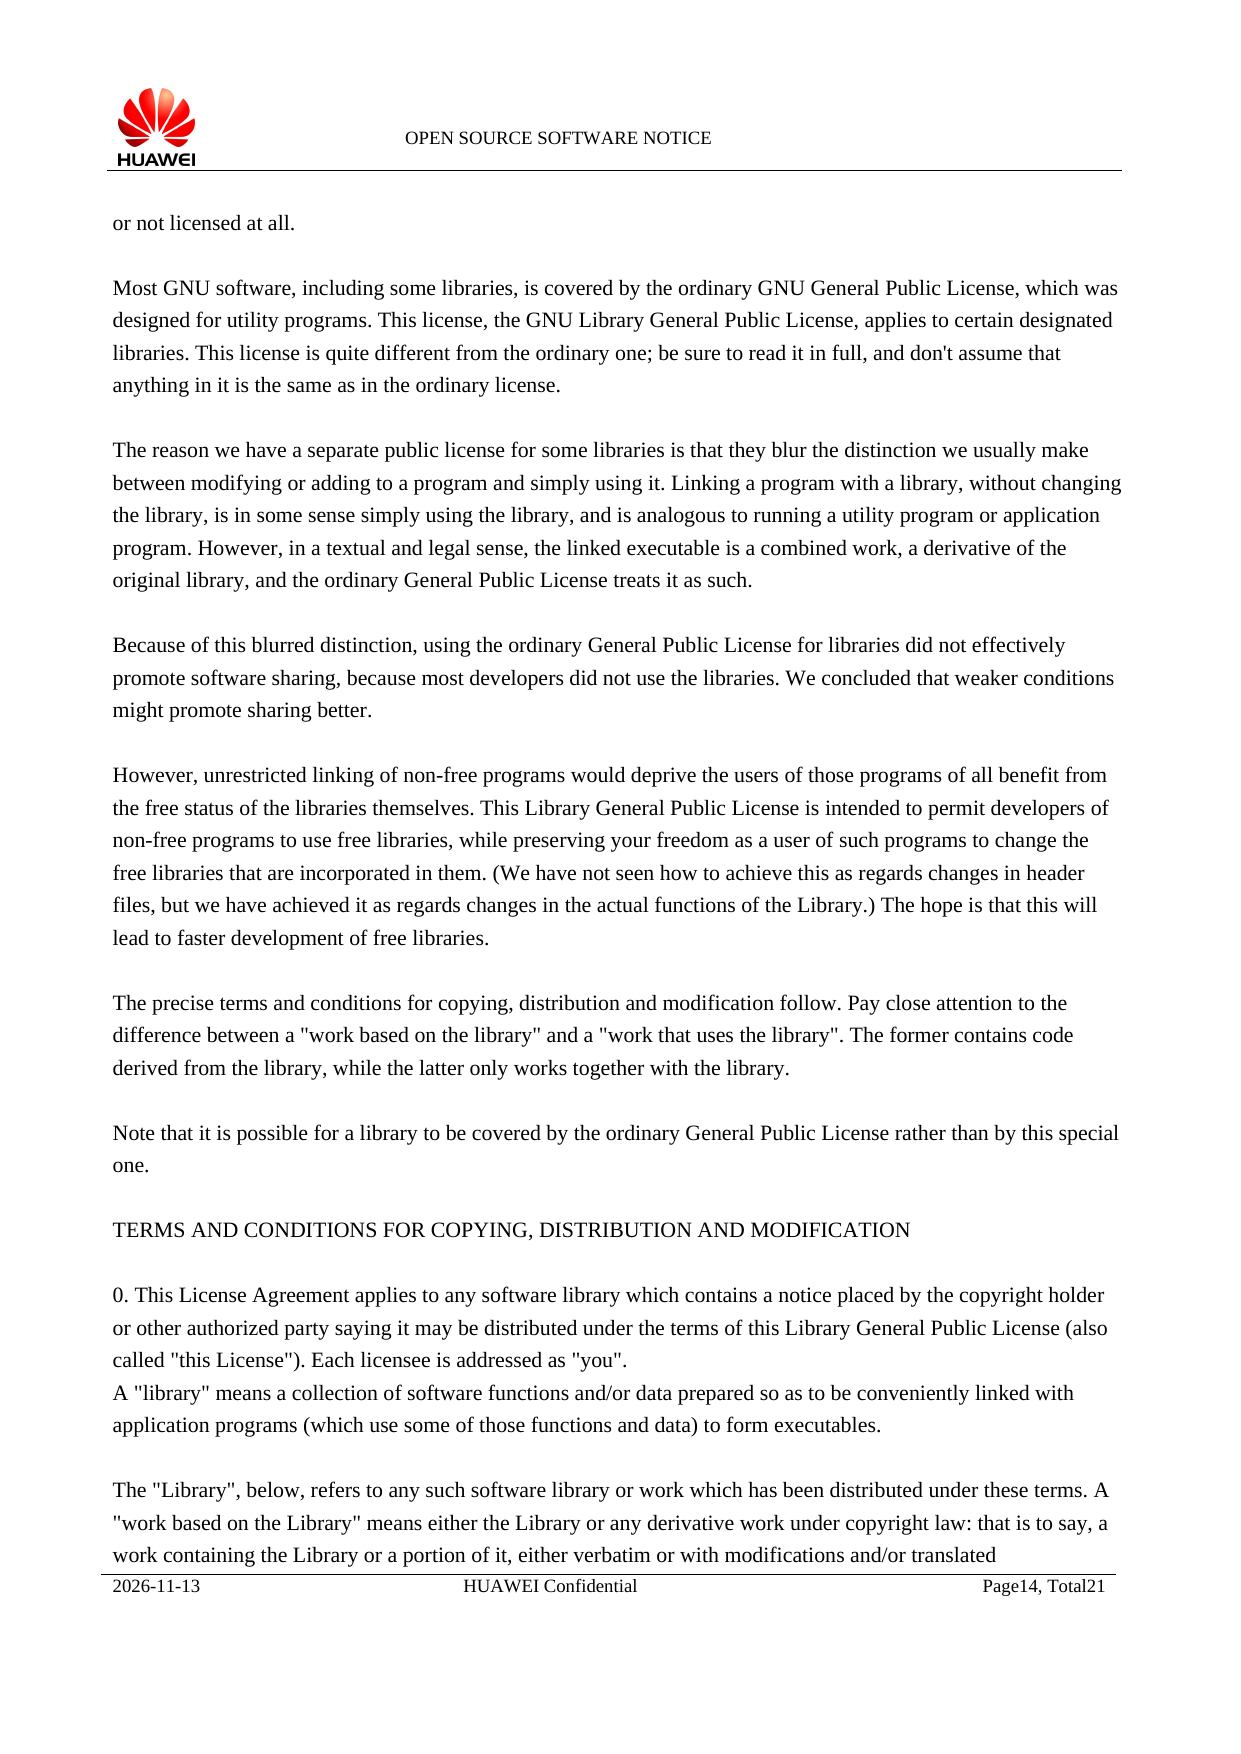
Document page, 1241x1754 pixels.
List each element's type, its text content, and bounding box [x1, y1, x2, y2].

picture [118, 88, 195, 166]
